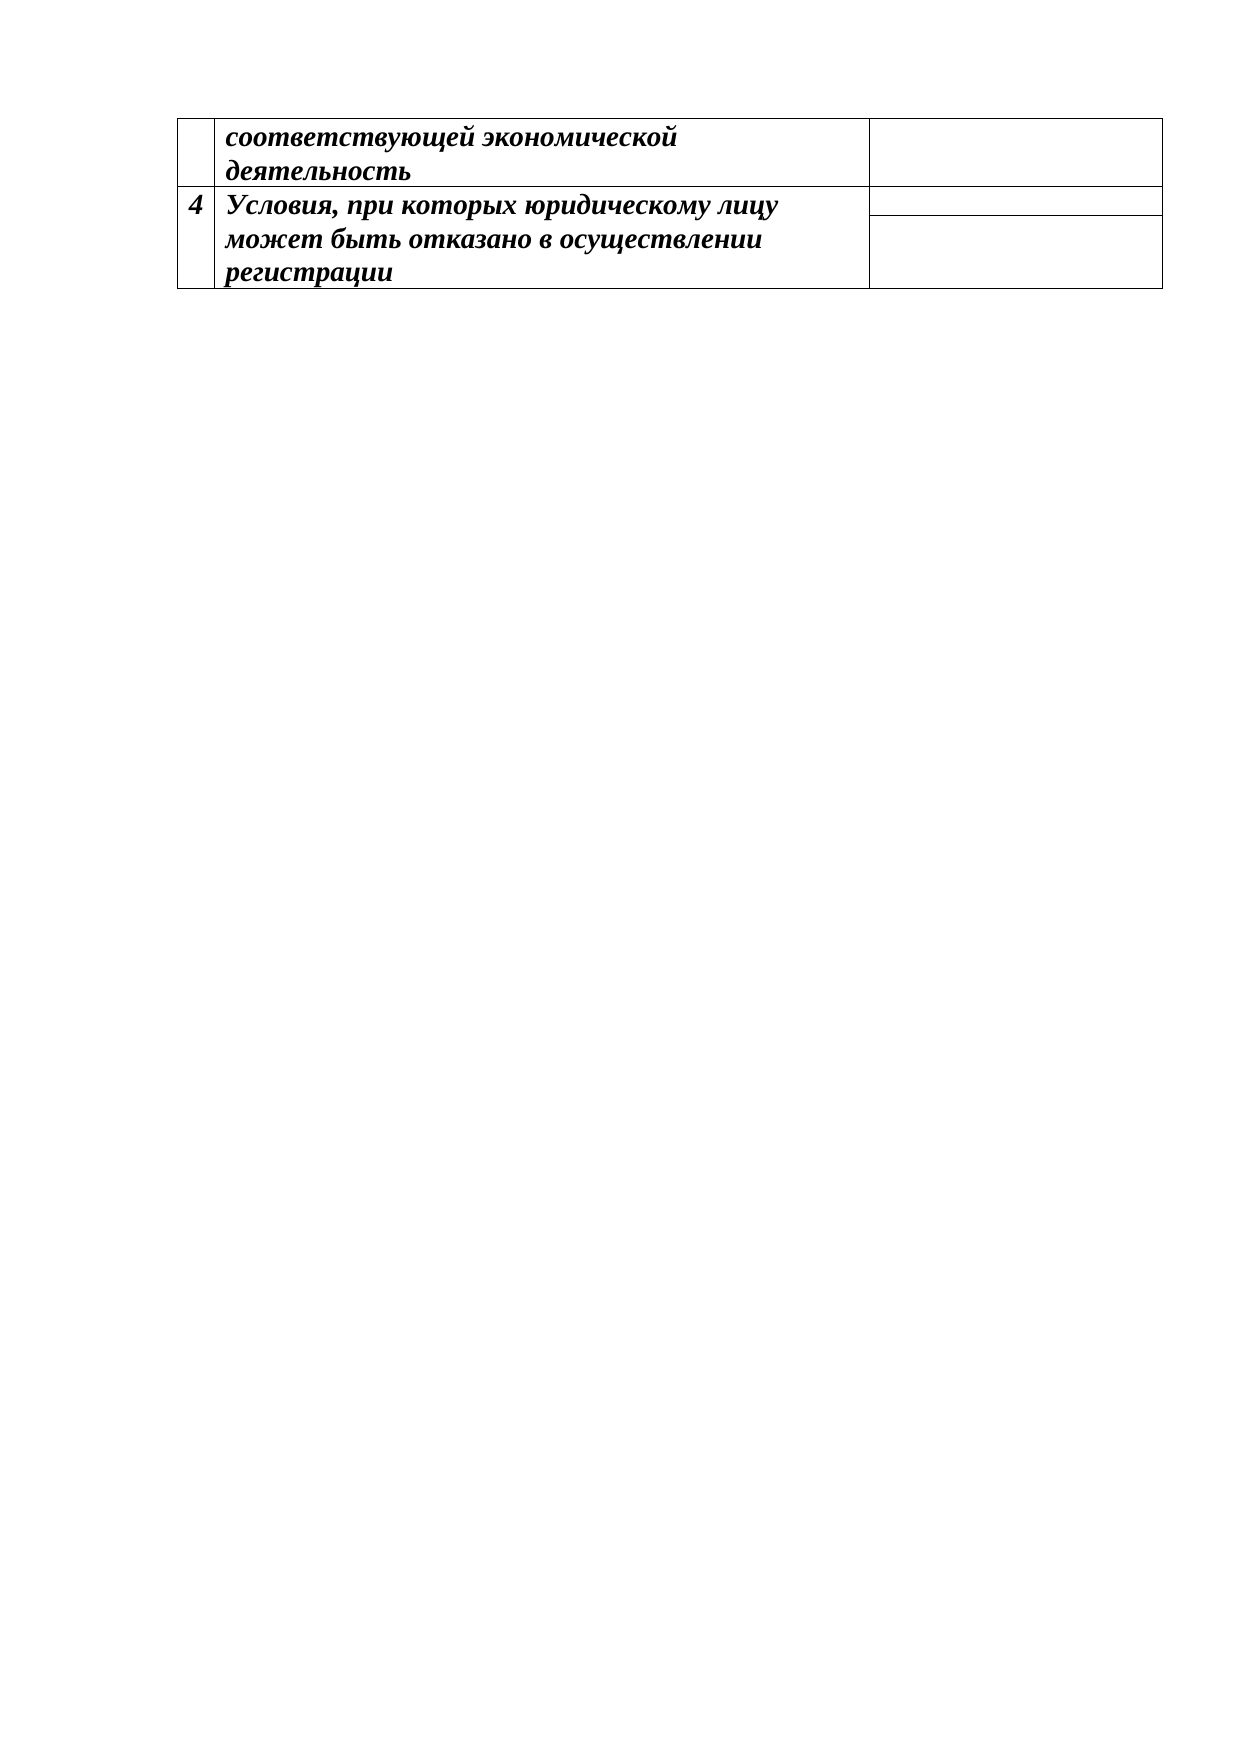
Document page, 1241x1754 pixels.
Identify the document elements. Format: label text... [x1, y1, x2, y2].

table_cell 4 [178, 187, 214, 288]
table_cell [870, 187, 1162, 215]
table_cell Условия, при которых юридическому лицу может быть отказано в осуществлении регистрации [215, 187, 869, 288]
table_cell [870, 216, 1162, 288]
table_cell [870, 119, 1162, 186]
